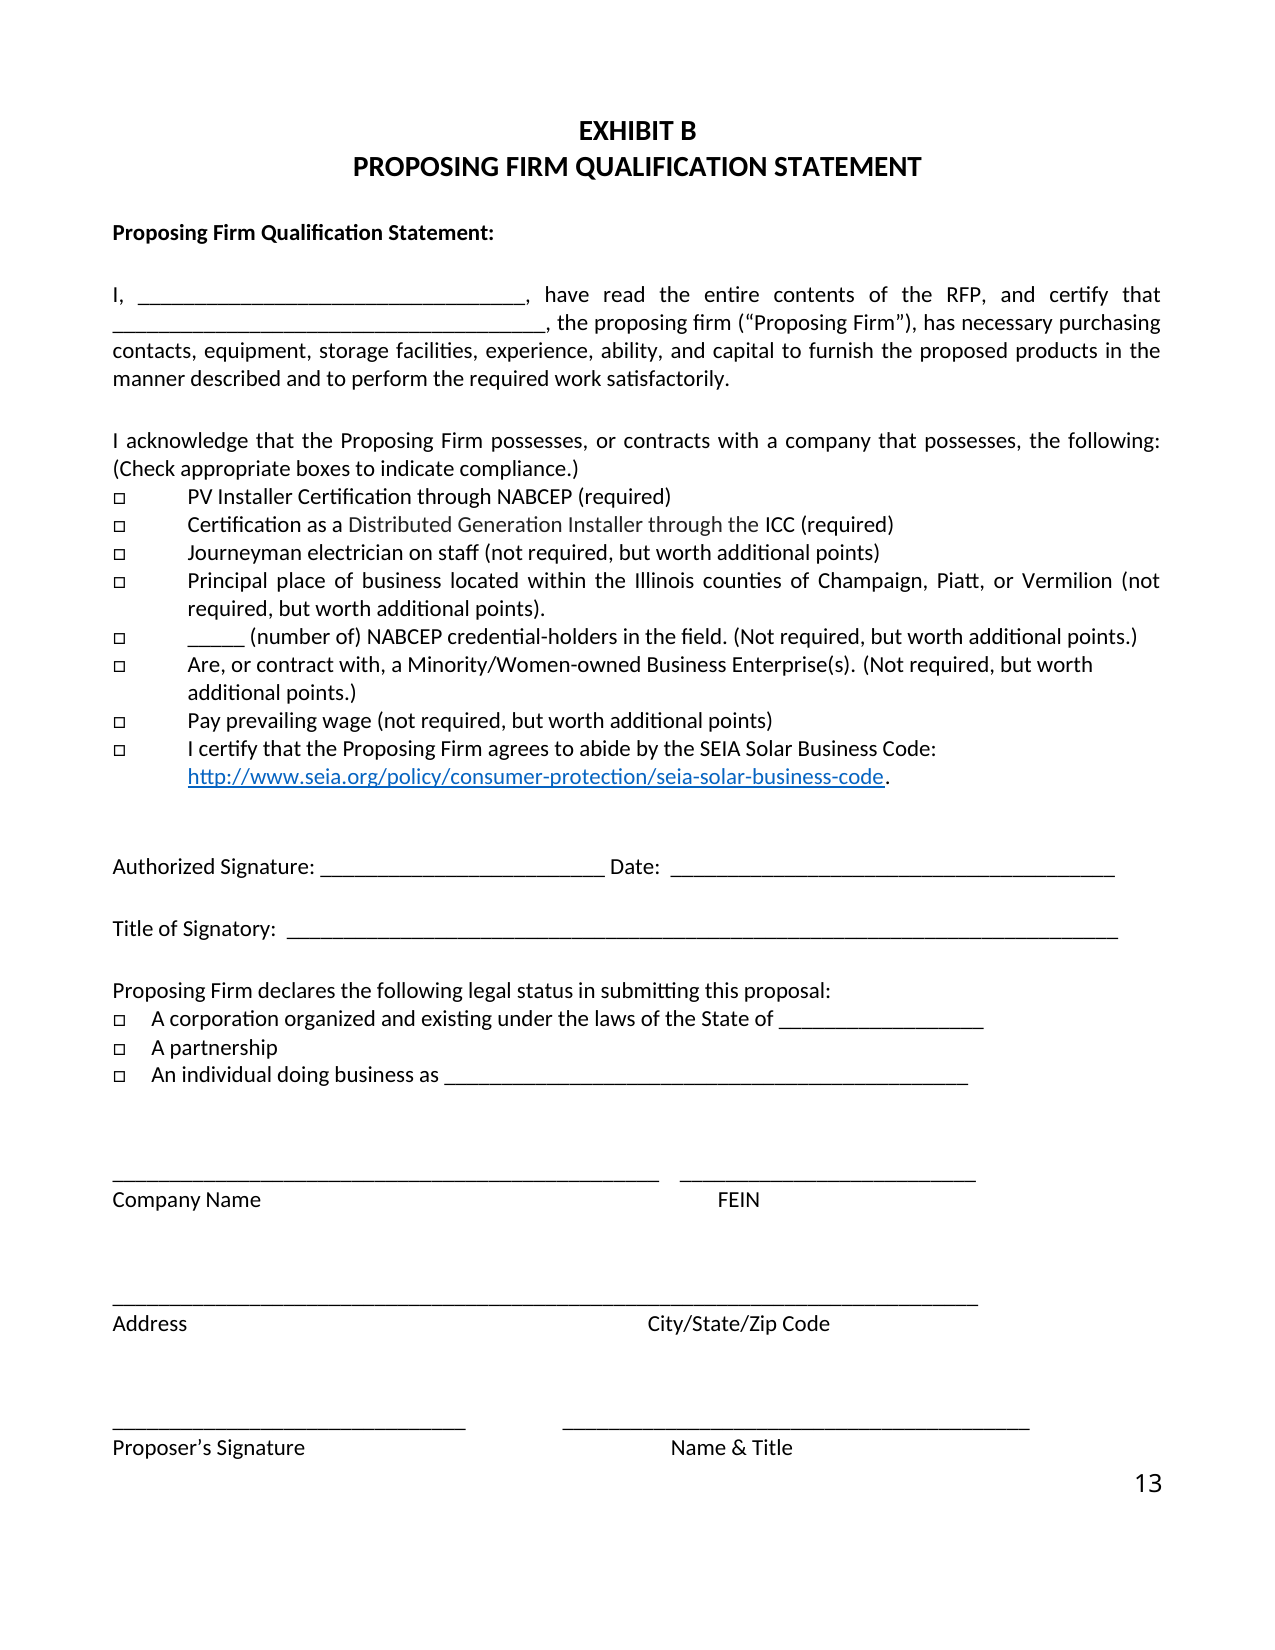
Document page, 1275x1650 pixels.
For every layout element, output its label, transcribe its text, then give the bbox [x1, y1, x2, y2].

text □ A partnership [112, 1033, 1162, 1061]
text EXHIBIT B [112, 112, 1162, 148]
subtitle PROPOSING FIRM QUALIFICATION STATEMENT [112, 148, 1162, 184]
text I, __________________________________, have read the entire contents of the RFP, and certify that ______________________________________, the proposing firm (“Proposing Firm”), has necessary purchasing contacts, equipment, storage facilities, experience, ability, and capital to furnish the proposed products in the manner described and to perform the required work satisfactorily. [112, 280, 1162, 392]
text Company Name FEIN [112, 1185, 1162, 1213]
text Proposing Firm Qualification Statement: [112, 218, 1162, 246]
text Proposer’s Signature Name & Title [112, 1433, 1162, 1461]
text □ PV Installer Certification through NABCEP (required) [112, 482, 1162, 510]
text □ Are, or contract with, a Minority/Women-owned Business Enterprise(s). (Not required, but worth [112, 650, 1162, 678]
text ____________________________________________________________________________ [112, 1281, 1162, 1309]
text ________________________________________________ __________________________ [112, 1157, 1162, 1185]
text additional points.) [187, 678, 1162, 706]
text _______________________________ _________________________________________ [112, 1405, 1162, 1433]
text □ _____ (number of) NABCEP credential-holders in the field. (Not required, but worth additional points.) [112, 622, 1162, 650]
text □ Certification as a Distributed Generation Installer through the ICC (required) [112, 510, 1162, 538]
text □ I certify that the Proposing Firm agrees to abide by the SEIA Solar Business Code: http://www.seia.org/policy/consumer-protection/seia-solar-business-code. [112, 734, 1162, 790]
text Address City/State/Zip Code [112, 1309, 1162, 1337]
text Authorized Signature: _________________________ Date: _______________________________________ [112, 852, 1162, 880]
text □ Principal place of business located within the Illinois counties of Champaign, Piatt, or Vermilion (not required, but worth additional points). [112, 566, 1162, 622]
text Title of Signatory: _________________________________________________________________________ [112, 914, 1162, 942]
text □ An individual doing business as ______________________________________________ [112, 1061, 1162, 1089]
text I acknowledge that the Proposing Firm possesses, or contracts with a company that possesses, the following: (Check appropriate boxes to indicate compliance.) [112, 426, 1162, 482]
text □ Pay prevailing wage (not required, but worth additional points) [112, 706, 1162, 734]
text □ Journeyman electrician on staff (not required, but worth additional points) [112, 538, 1162, 566]
text □ A corporation organized and existing under the laws of the State of __________________ [112, 1004, 1162, 1033]
text Proposing Firm declares the following legal status in submitting this proposal: [112, 977, 1162, 1004]
